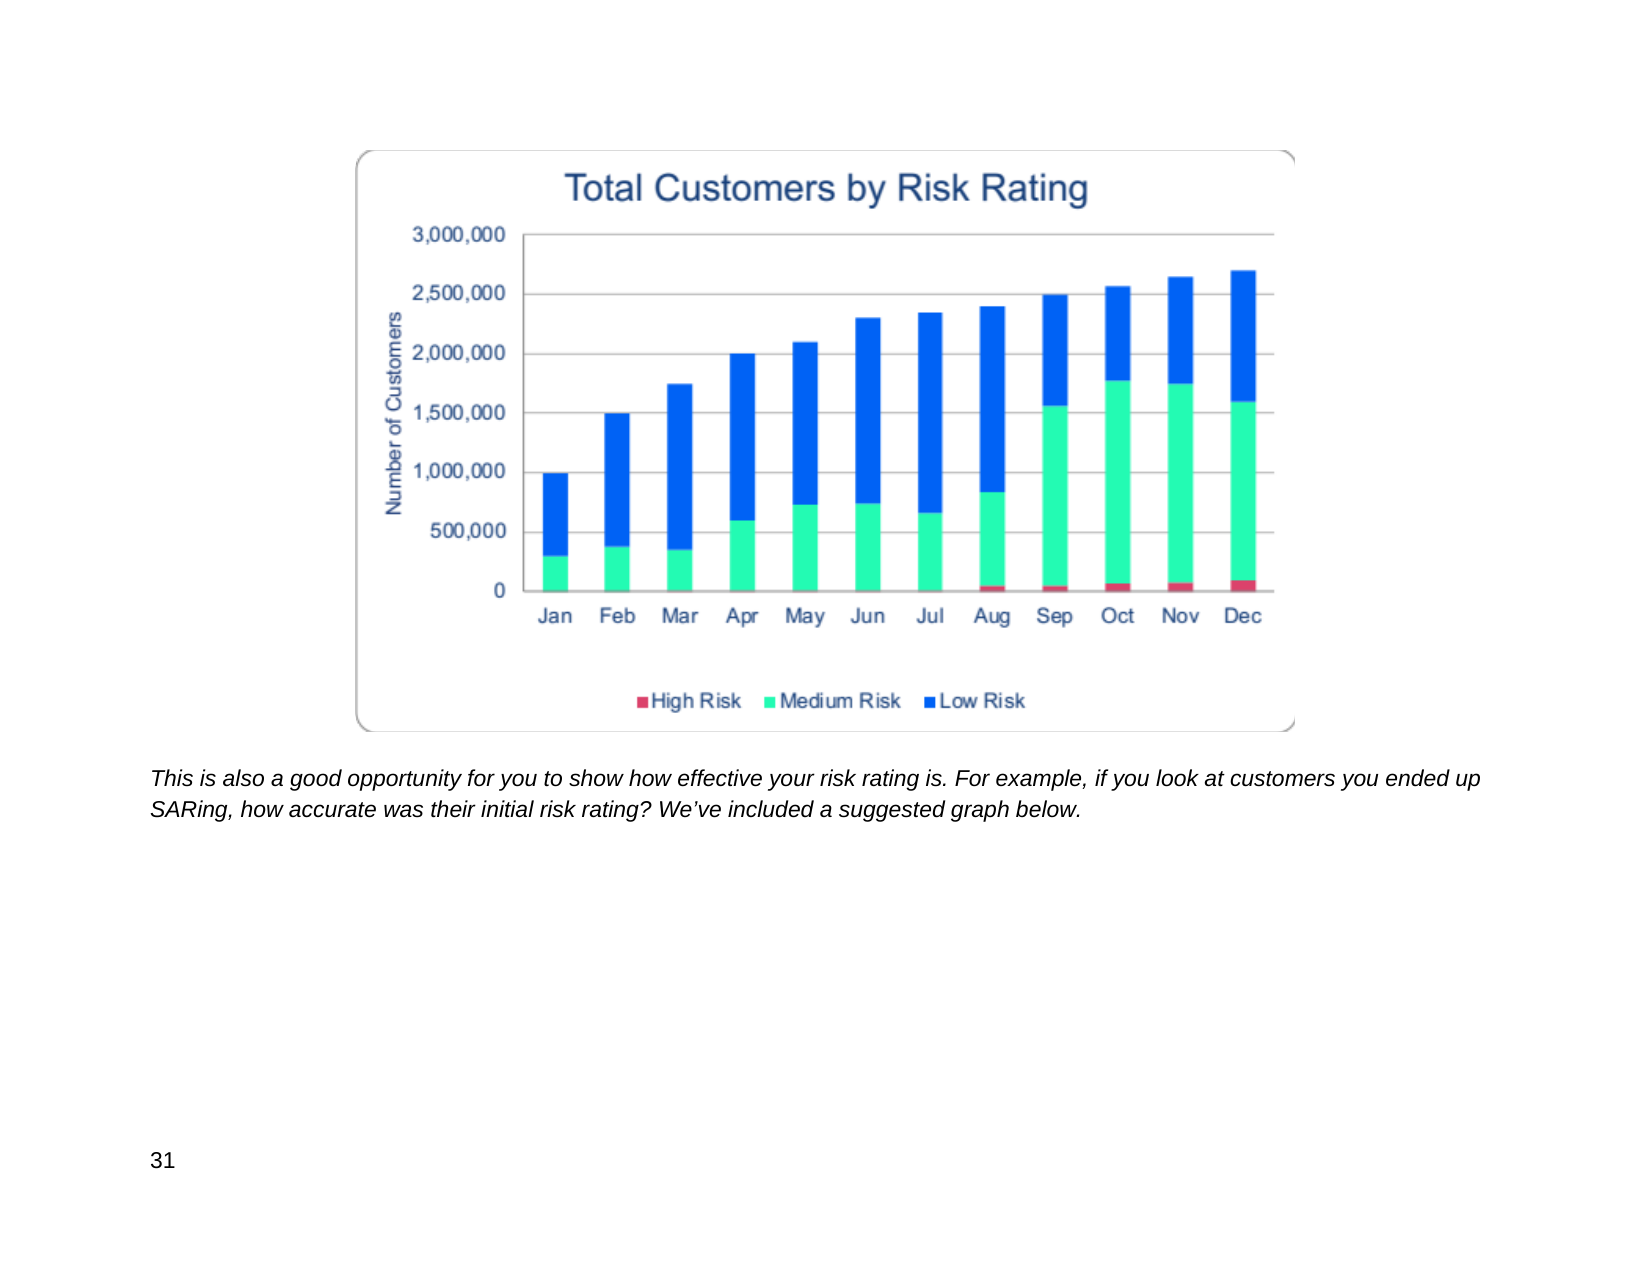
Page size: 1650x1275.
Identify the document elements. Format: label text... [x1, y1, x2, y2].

text This is also a good opportunity for you to show how effective your risk rating is. For example, if you look at customers you ended up SARing, how accurate was their initial risk rating? We’ve included a suggested graph below. [150, 765, 1500, 822]
